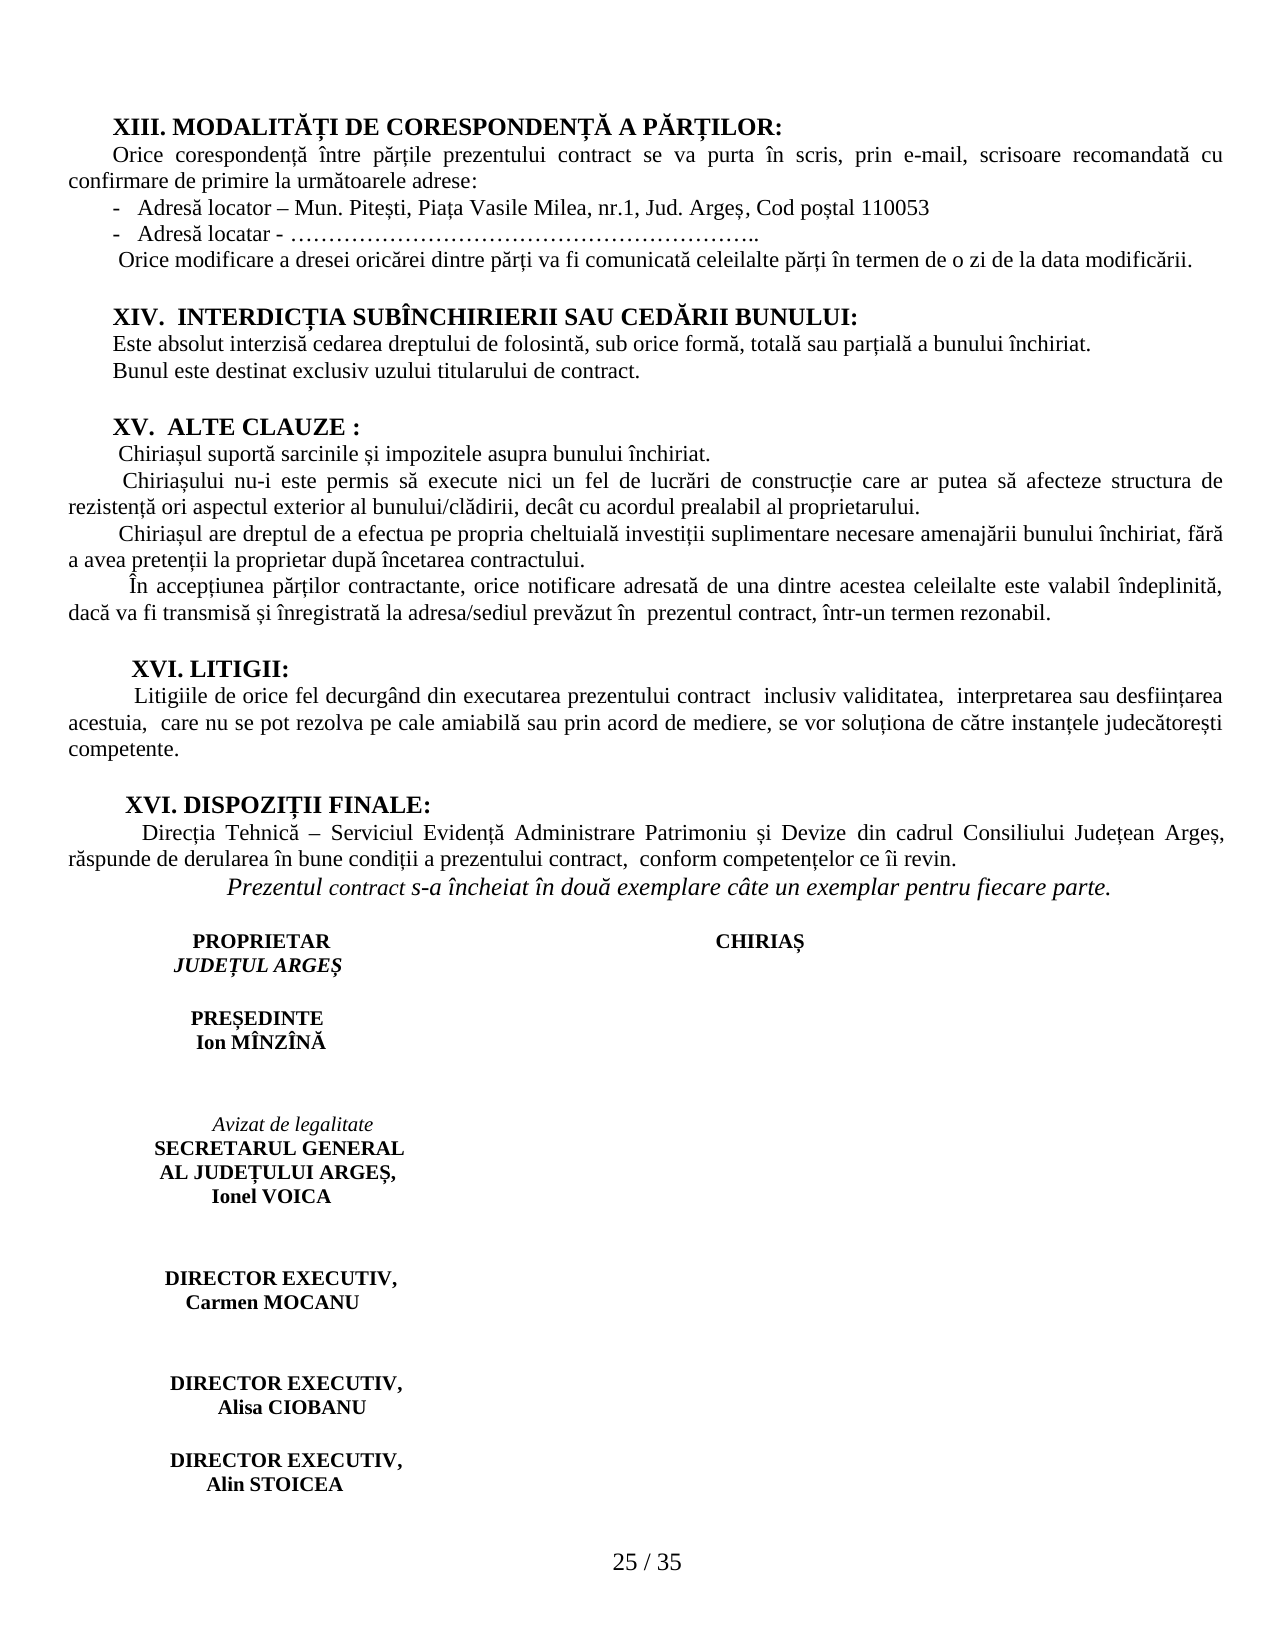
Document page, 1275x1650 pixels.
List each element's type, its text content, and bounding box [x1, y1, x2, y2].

text Carmen MOCANU [68, 1289, 1226, 1314]
text DIRECTOR EXECUTIV, [68, 1266, 1226, 1289]
text Alisa CIOBANU [68, 1395, 1226, 1419]
text Orice corespondență între părțile prezentului contract se va purta în scris, prin e-mail, scrisoare recomandată cu confirmare de primire la următoarele adrese: [68, 141, 1226, 194]
text Litigiile de orice fel decurgând din executarea prezentului contract inclusiv validitatea, interpretarea sau desființarea acestuia, care nu se pot rezolva pe cale amiabilă sau prin acord de mediere, se vor soluționa de către instanțele judecătorești competente. [68, 682, 1226, 762]
text Direcția Tehnică – Serviciul Evidență Administrare Patrimoniu și Devize din cadrul Consiliului Județean Argeș, răspunde de derularea în bune condiții a prezentului contract, conform competențelor ce îi revin. [68, 819, 1226, 872]
text Avizat de legalitate [68, 1112, 1226, 1136]
text SECRETARUL GENERAL [68, 1136, 1226, 1160]
text Bunul este destinat exclusiv uzului titularului de contract. [68, 357, 1226, 383]
text XVI. LITIGII: [112, 654, 1226, 682]
text Chiriașul are dreptul de a efectua pe propria cheltuială investiții suplimentare necesare amenajării bunului închiriat, fără a avea pretenții la proprietar după încetarea contractului. [68, 519, 1226, 572]
text Ion MÎNZÎNĂ [68, 1030, 1226, 1054]
text Chiriașul suportă sarcinile și impozitele asupra bunului închiriat. [68, 441, 1226, 467]
text Prezentul contract s-a încheiat în două exemplare câte un exemplar pentru fiecare parte. [68, 872, 1226, 901]
text Ionel VOICA [68, 1184, 1226, 1208]
text În accepțiunea părților contractante, orice notificare adresată de una dintre acestea celeilalte este valabil îndeplinită, dacă va fi transmisă și înregistrată la adresa/sediul prevăzut în prezentul contract, într-un termen rezonabil. [68, 572, 1226, 625]
text - Adresă locatar - …………………………………………………….. [68, 220, 1226, 246]
text Este absolut interzisă cedarea dreptului de folosintă, sub orice formă, totală sau parțială a bunului închiriat. [68, 330, 1226, 357]
text Chiriașului nu-i este permis să execute nici un fel de lucrări de construcție care ar putea să afecteze structura de rezistență ori aspectul exterior al bunului/clădirii, decât cu acordul prealabil al proprietarului. [68, 467, 1226, 519]
text PREȘEDINTE [68, 1006, 1226, 1030]
text Orice modificare a dresei oricărei dintre părți va fi comunicată celeilalte părți în termen de o zi de la data modificării. [68, 246, 1226, 273]
text Alin STOICEA [68, 1472, 1226, 1496]
text XV. ALTE CLAUZE : [112, 412, 1226, 441]
text XIV. INTERDICȚIA SUBÎNCHIRIERII SAU CEDĂRII BUNULUI: [68, 302, 1226, 330]
text AL JUDEȚULUI ARGEȘ, [68, 1160, 1226, 1184]
text XVI. DISPOZIȚII FINALE: [112, 790, 1226, 819]
text XIII. MODALITĂȚI DE CORESPONDENȚĂ A PĂRȚILOR: [68, 112, 1226, 141]
text DIRECTOR EXECUTIV, [68, 1371, 1226, 1395]
text - Adresă locator – Mun. Pitești, Piața Vasile Milea, nr.1, Jud. Argeș, Cod poștal 110053 [68, 194, 1226, 220]
text PROPRIETAR CHIRIAȘ [112, 929, 1226, 953]
text JUDEȚUL ARGEȘ [68, 953, 1226, 977]
text DIRECTOR EXECUTIV, [68, 1448, 1226, 1472]
